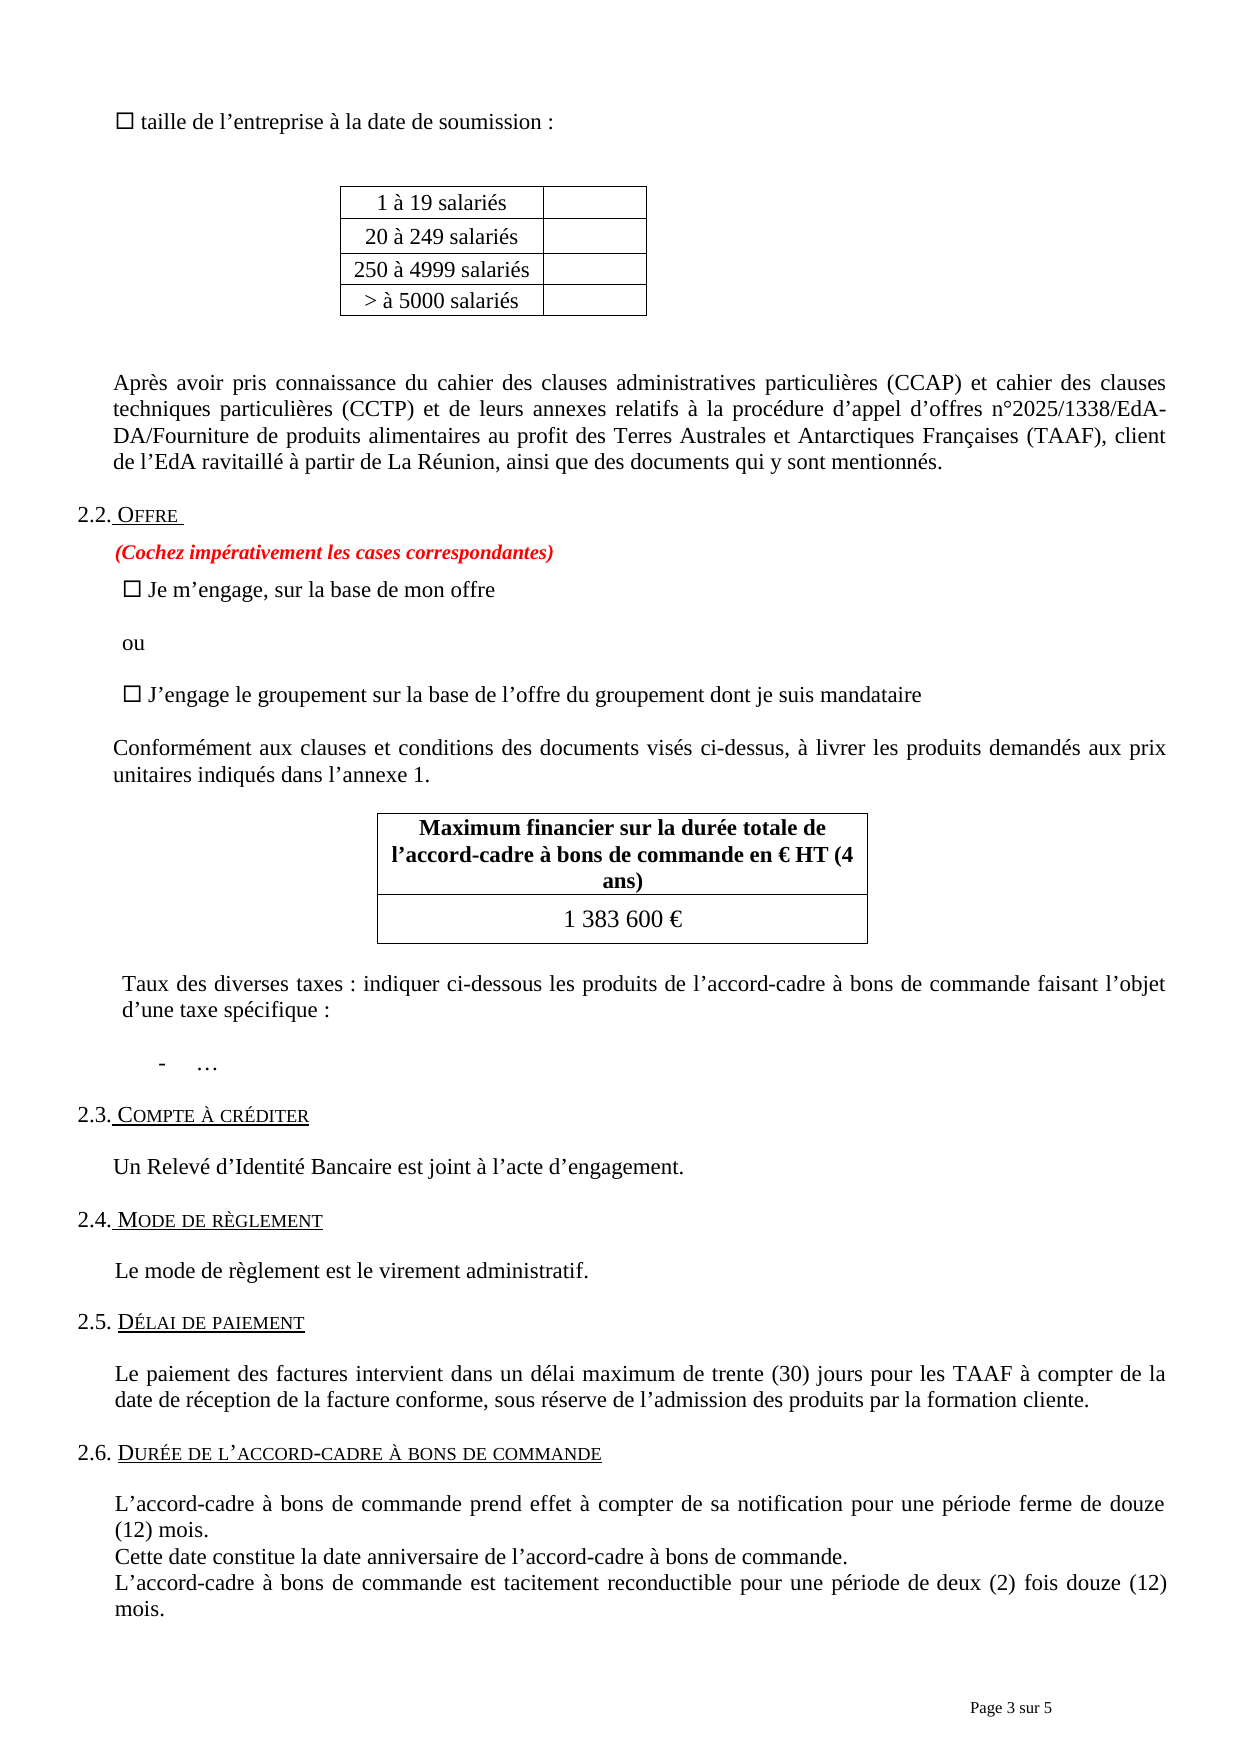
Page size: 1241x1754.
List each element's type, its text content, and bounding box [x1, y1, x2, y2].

subtitle 2.2. Offre [77, 501, 1168, 527]
text Le mode de règlement est le virement administratif. [114, 1257, 1168, 1283]
text L’accord-cadre à bons de commande prend effet à compter de sa notification pour une période ferme de douze (12) mois. [114, 1490, 1168, 1543]
table_cell 1 383 600 € [378, 895, 867, 942]
table_cell [544, 254, 646, 284]
text J’engage le groupement sur la base de l’offre du groupement dont je suis mandataire [122, 682, 1168, 708]
text L’accord-cadre à bons de commande est tacitement reconductible pour une période de deux (2) fois douze (12) mois. [114, 1569, 1168, 1622]
table_cell [544, 285, 646, 315]
subtitle 2.6. Durée de l’accord-cadre à bons de commande [77, 1439, 1168, 1465]
text Un Relevé d’Identité Bancaire est joint à l’acte d’engagement. [113, 1153, 1168, 1179]
text ou [122, 629, 1168, 655]
text (Cochez impérativement les cases correspondantes) [114, 539, 1168, 564]
list … [158, 1049, 1168, 1075]
subtitle 2.5. Délai de paiement [77, 1308, 1168, 1335]
text Conformément aux clauses et conditions des documents visés ci-dessus, à livrer les produits demandés aux prix unitaires indiqués dans l’annexe 1. [113, 734, 1168, 787]
text Je m’engage, sur la base de mon offre [122, 576, 1168, 602]
subtitle 2.3. Compte à créditer [77, 1102, 1168, 1128]
text Après avoir pris connaissance du cahier des clauses administratives particulières (CCAP) et cahier des clauses techniques particulières (CCTP) et de leurs annexes relatifs à la procédure d’appel d’offres n°2025/1338/EdA-DA/Fourniture de produits alimentaires au profit des Terres Australes et Antarctiques Françaises (TAAF), client de l’EdA ravitaillé à partir de La Réunion, ainsi que des documents qui y sont mentionnés. [113, 369, 1168, 474]
table_cell 250 à 4999 salariés [341, 254, 543, 284]
subtitle 2.4. Mode de règlement [77, 1206, 1168, 1232]
table_cell 20 à 249 salariés [341, 219, 543, 253]
table_cell [544, 219, 646, 253]
table_header 1 à 19 salariés [341, 187, 543, 218]
table_header Maximum financier sur la durée totale de l’accord-cadre à bons de commande en € HT (4 ans) [378, 814, 867, 893]
text Taux des diverses taxes : indiquer ci-dessous les produits de l’accord-cadre à bons de commande faisant l’objet d’une taxe spécifique : [122, 970, 1168, 1022]
text taille de l’entreprise à la date de soumission : [114, 108, 1168, 134]
table_cell > à 5000 salariés [341, 285, 543, 315]
text Le paiement des factures intervient dans un délai maximum de trente (30) jours pour les TAAF à compter de la date de réception de la facture conforme, sous réserve de l’admission des produits par la formation cliente. [114, 1360, 1168, 1412]
text Cette date constitue la date anniversaire de l’accord-cadre à bons de commande. [114, 1543, 1168, 1569]
table_header [544, 187, 646, 218]
